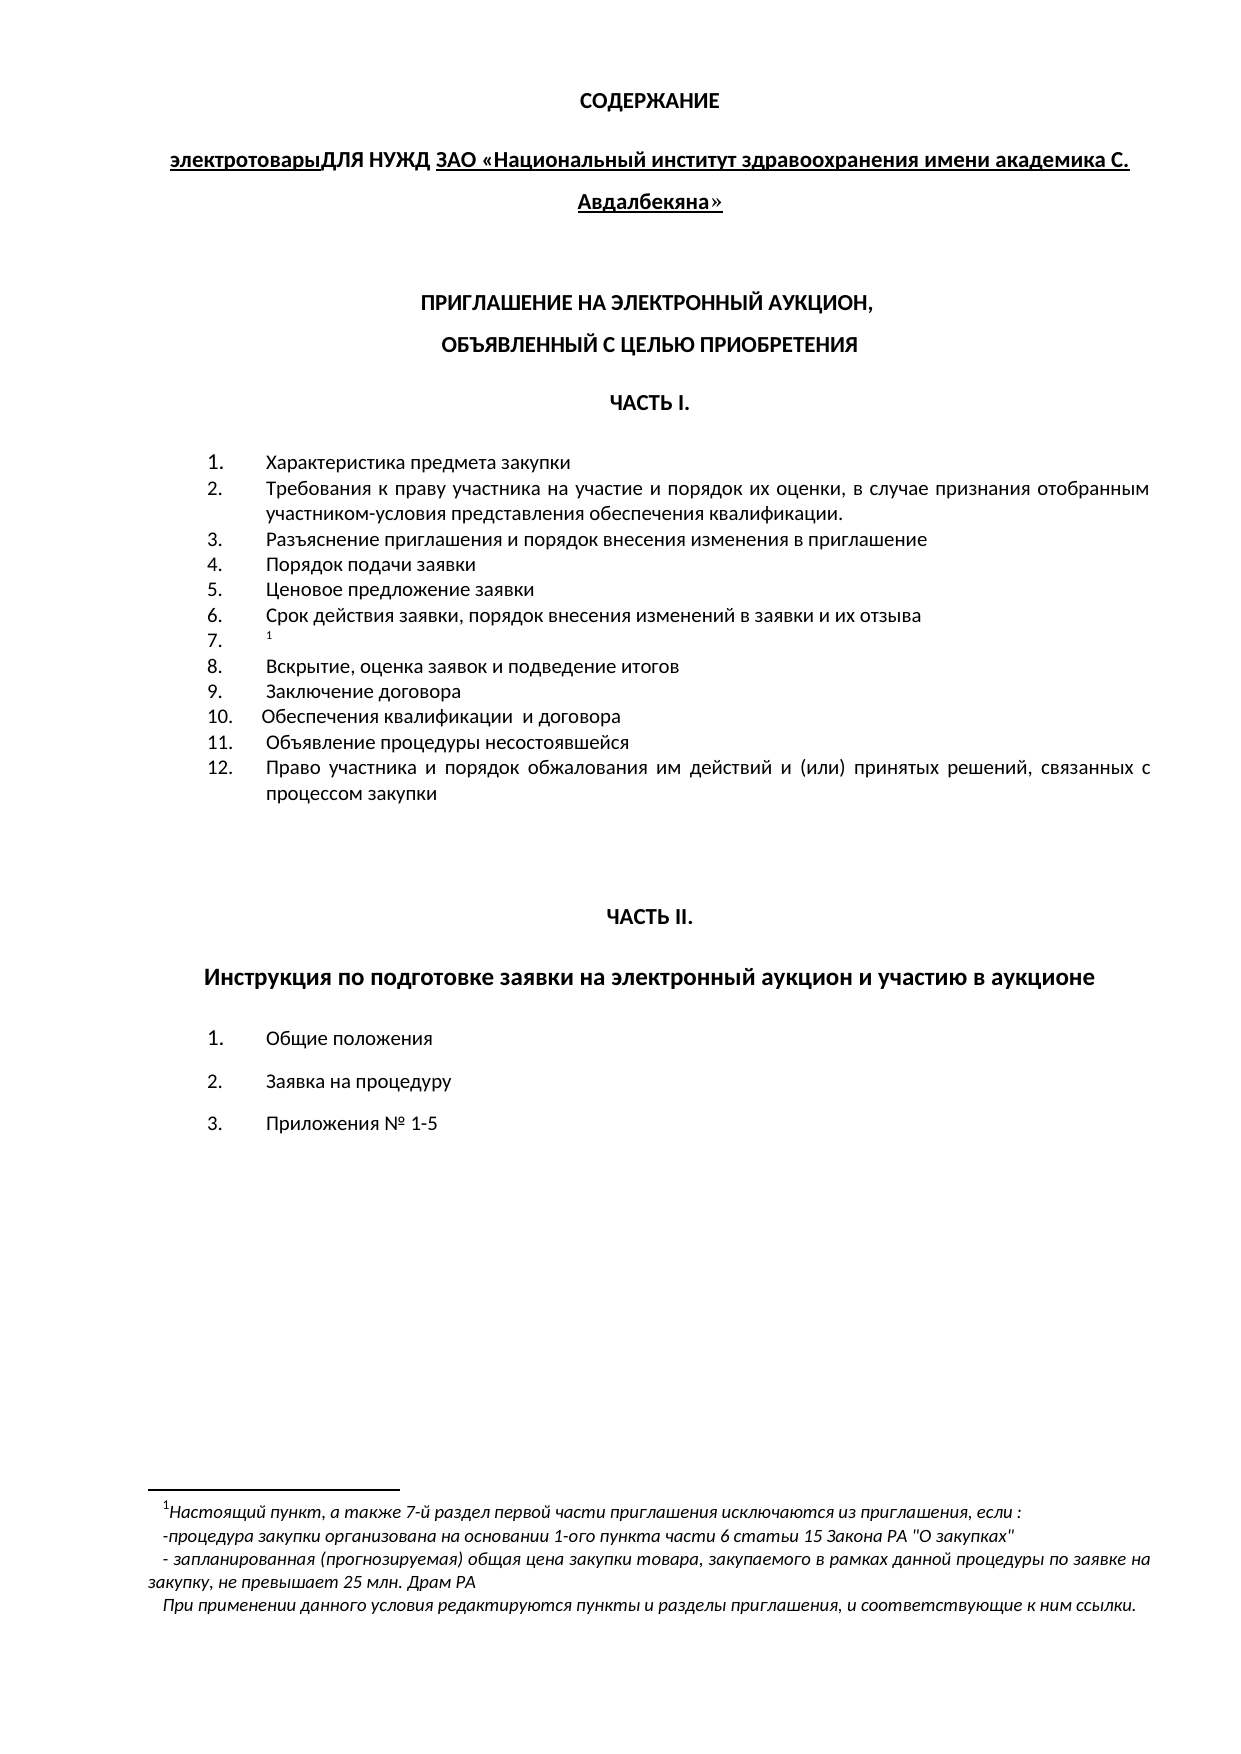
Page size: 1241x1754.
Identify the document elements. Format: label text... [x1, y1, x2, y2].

text 11. Объявление процедуры несостоявшейся [207, 729, 1152, 754]
text ПРИГЛАШЕНИЕ НА ЭЛЕКТРОННЫЙ АУКЦИОН, ОБЪЯВЛЕННЫЙ С ЦЕЛЬЮ ПРИОБРЕТЕНИЯ [148, 288, 1152, 358]
text 2. Заявка на процедуру [207, 1068, 1152, 1093]
text 1. Характеристика предмета закупки [207, 447, 1152, 475]
text 2. Требования к праву участника на участие и порядок их оценки, в случае признания отобранным участником-условия представления обеспечения квалификации. [207, 475, 1152, 526]
text 6. Срок действия заявки, порядок внесения изменений в заявки и их отзыва [207, 602, 1152, 627]
text 3. Приложения № 1-5 [207, 1110, 1152, 1135]
text 5. Ценовое предложение заявки [207, 577, 1152, 602]
text 7. [207, 627, 1152, 653]
text 10. Обеспечения квалификации и договора [207, 704, 1152, 729]
text Инструкция по подготовке заявки на электронный аукцион и участию в аукционе [148, 961, 1152, 991]
text ЧАСТЬ II. [148, 902, 1152, 930]
text 8. Вскрытие, оценка заявок и подведение итогов [207, 653, 1152, 678]
text 9. Заключение договора [207, 678, 1152, 704]
text СОДЕРЖАНИЕ [148, 86, 1152, 114]
text 4. Порядок подачи заявки [207, 551, 1152, 577]
text 1. Общие положения [207, 1023, 1152, 1051]
text 12. Право участника и порядок обжалования им действий и (или) принятых решений, связанных с процессом закупки [207, 754, 1152, 805]
text электротоварыДЛЯ НУЖД ЗАО «Национальный институт здравоохранения имени академика С. Авдалбекяна [148, 145, 1152, 215]
text 3. Разъяснение приглашения и порядок внесения изменения в приглашение [207, 526, 1152, 551]
text ЧАСТЬ I. [148, 388, 1152, 416]
